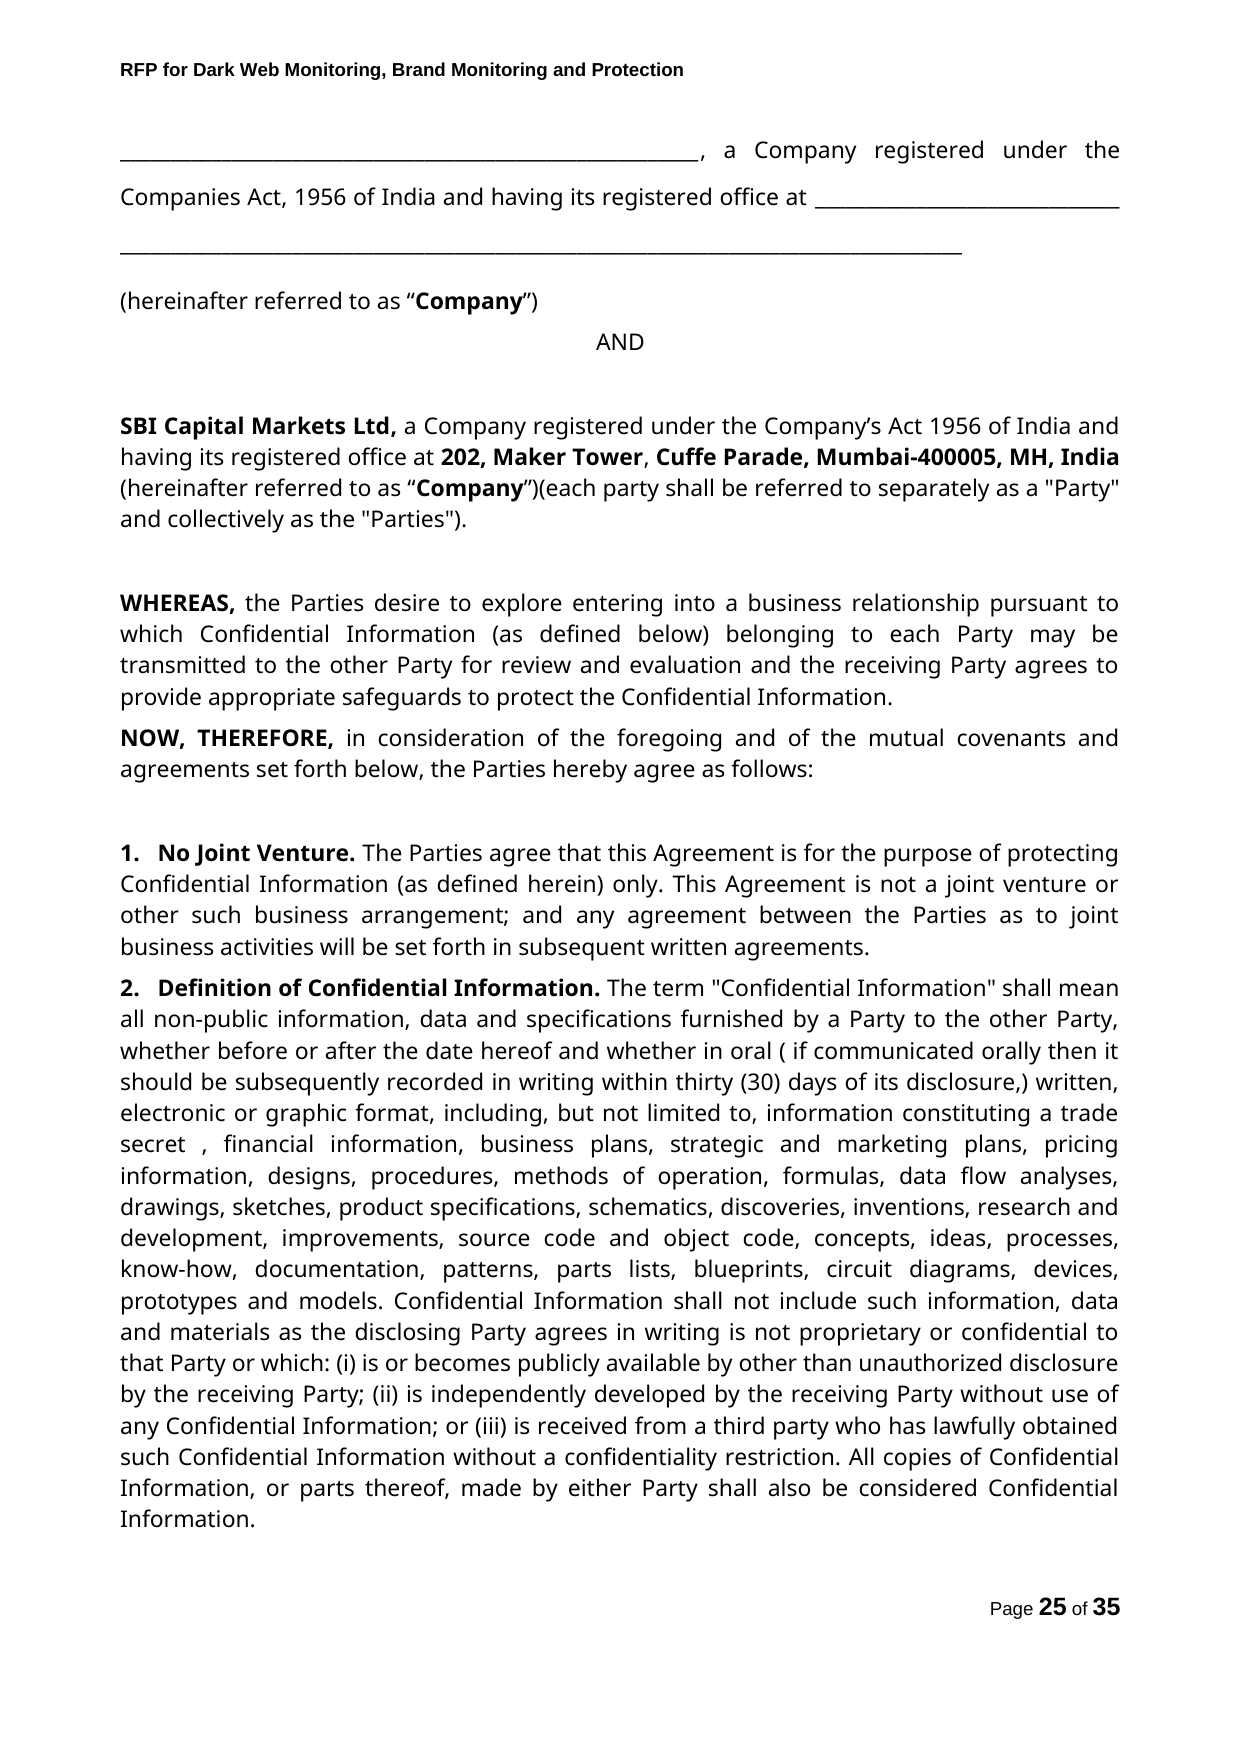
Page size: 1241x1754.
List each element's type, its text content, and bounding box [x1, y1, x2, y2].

text WHEREAS, the Parties desire to explore entering into a business relationship pursuant to which Confidential Information (as defined below) belonging to each Party may be transmitted to the other Party for review and evaluation and the receiving Party agrees to provide appropriate safeguards to protect the Confidential Information. [120, 587, 1120, 712]
list No Joint Venture. The Parties agree that this Agreement is for the purpose of protecting Confidential Information (as defined herein) only. This Agreement is not a joint venture or other such business arrangement; and any agreement between the Parties as to joint business activities will be set forth in subsequent written agreements. [120, 837, 1120, 962]
text SBI Capital Markets Ltd, a Company registered under the Company’s Act 1956 of India and having its registered office at 202, Maker Tower, Cuffe Parade, Mumbai-400005, MH, India (hereinafter referred to as “Company”)(each party shall be referred to separately as a "Party" and collectively as the "Parties"). [120, 409, 1120, 534]
text NOW, THEREFORE, in consideration of the foregoing and of the mutual covenants and agreements set forth below, the Parties hereby agree as follows: [120, 722, 1120, 784]
text (hereinafter referred to as “Company”) [120, 284, 1120, 316]
text AND [120, 326, 1120, 357]
text _________________________________________________________, a Company registered under the Companies Act, 1956 of India and having its registered office at ______________________________ ___________________________________________________________________________________ [120, 133, 1120, 258]
list Definition of Confidential Information. The term "Confidential Information" shall mean all non-public information, data and specifications furnished by a Party to the other Party, whether before or after the date hereof and whether in oral ( if communicated orally then it should be subsequently recorded in writing within thirty (30) days of its disclosure,) written, electronic or graphic format, including, but not limited to, information constituting a trade secret , financial information, business plans, strategic and marketing plans, pricing information, designs, procedures, methods of operation, formulas, data flow analyses, drawings, sketches, product specifications, schematics, discoveries, inventions, research and development, improvements, source code and object code, concepts, ideas, processes, know-how, documentation, patterns, parts lists, blueprints, circuit diagrams, devices, prototypes and models. Confidential Information shall not include such information, data and materials as the disclosing Party agrees in writing is not proprietary or confidential to that Party or which: (i) is or becomes publicly available by other than unauthorized disclosure by the receiving Party; (ii) is independently developed by the receiving Party without use of any Confidential Information; or (iii) is received from a third party who has lawfully obtained such Confidential Information without a confidentiality restriction. All copies of Confidential Information, or parts thereof, made by either Party shall also be considered Confidential Information. [120, 972, 1120, 1534]
